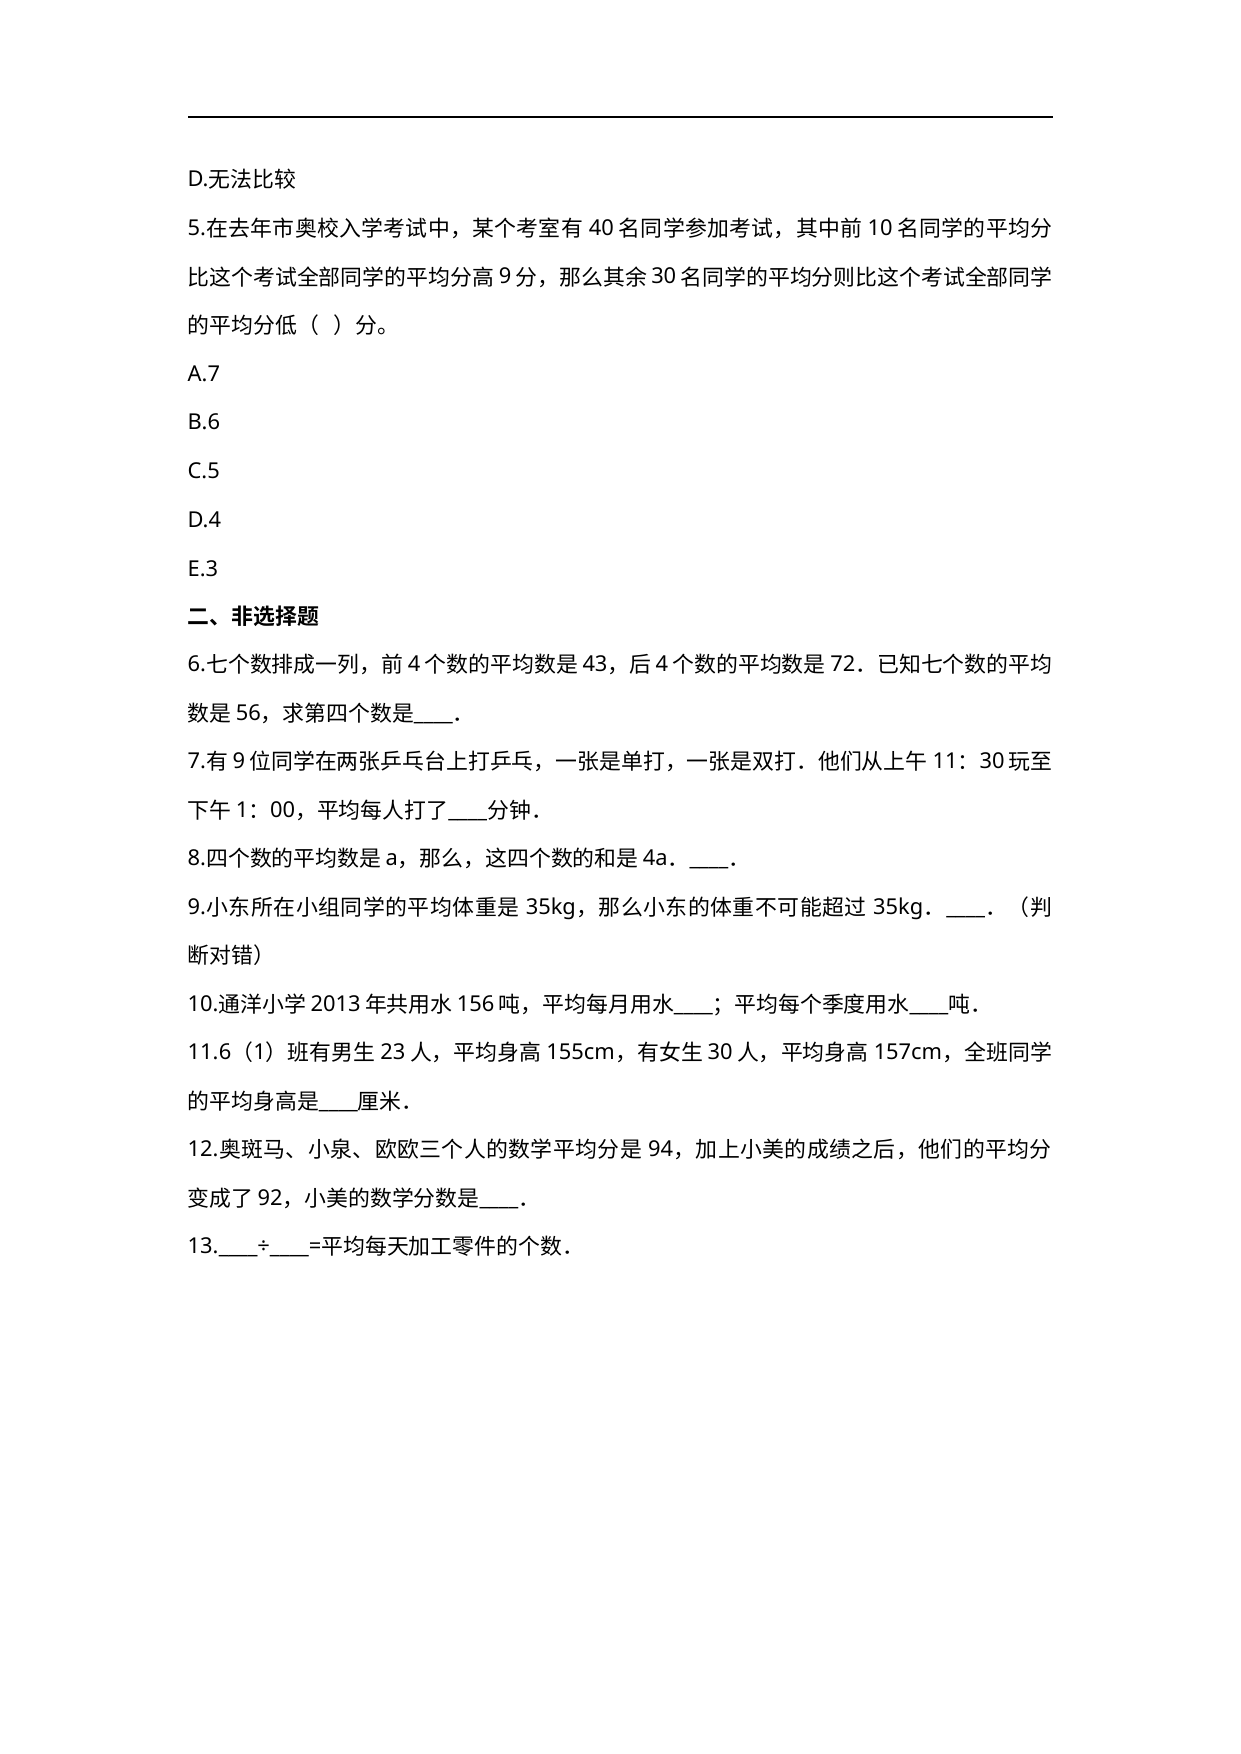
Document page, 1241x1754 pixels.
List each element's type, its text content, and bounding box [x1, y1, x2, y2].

text A.7 B.6 C.5 D.4 E.3 [187, 356, 1053, 584]
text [187, 162, 1053, 194]
text 13.____÷____=平均每天加工零件的个数． [187, 1229, 1053, 1261]
text 8.四个数的平均数是a，那么，这四个数的和是4a．____． [187, 841, 1053, 873]
text 7.有9位同学在两张乒乓台上打乒乓，一张是单打，一张是双打．他们从上午11：30玩至下午1：00，平均每人打了____分钟． [187, 744, 1053, 825]
text 9.小东所在小组同学的平均体重是35kg，那么小东的体重不可能超过35kg．____．（判断对错） [187, 889, 1053, 971]
text 6.七个数排成一列，前4个数的平均数是43，后4个数的平均数是72．已知七个数的平均数是56，求第四个数是____． [187, 647, 1053, 728]
text 10.通洋小学2013年共用水156吨，平均每月用水____；平均每个季度用水____吨． [187, 986, 1053, 1019]
text 二、非选择题 [187, 598, 1053, 631]
text 11.6（1）班有男生23人，平均身高155cm，有女生30人，平均身高157cm，全班同学的平均身高是____厘米． [187, 1035, 1053, 1116]
text 12.奥斑马、小泉、欧欧三个人的数学平均分是94，加上小美的成绩之后，他们的平均分变成了92，小美的数学分数是____． [187, 1132, 1053, 1213]
text 5.在去年市奥校入学考试中，某个考室有40名同学参加考试，其中前10名同学的平均分比这个考试全部同学的平均分高9分，那么其余30名同学的平均分则比这个考试全部同学的平均分低（ ）分。 [187, 210, 1053, 340]
